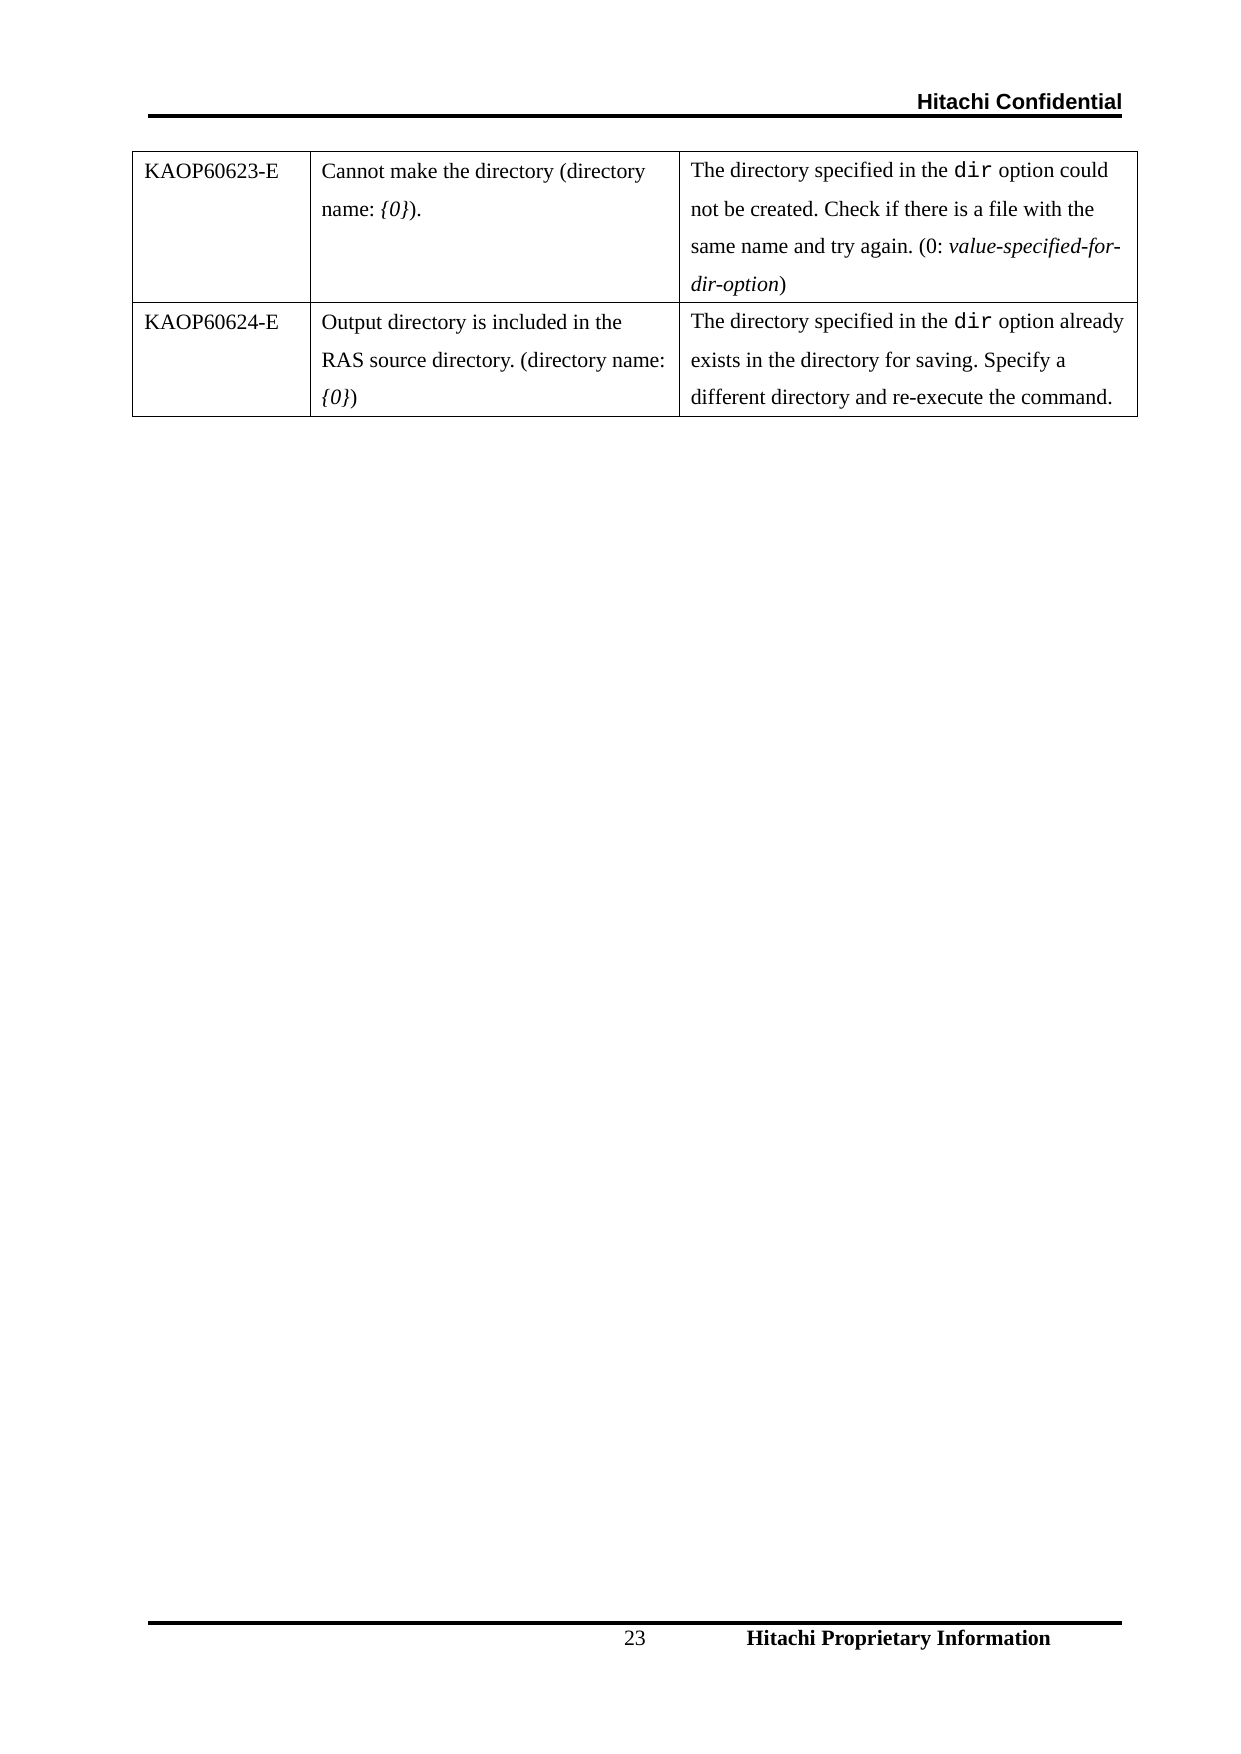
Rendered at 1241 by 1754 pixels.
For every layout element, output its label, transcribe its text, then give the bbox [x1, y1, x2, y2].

table_cell Cannot make the directory (directory name: {0}). [311, 152, 679, 302]
table_cell The directory specified in the dir option already exists in the directory for saving. Specify a different directory and re-execute the command. [680, 303, 1137, 416]
table_cell The directory specified in the dir option could not be created. Check if there is a file with the same name and try again. (0: value-specified-for-dir-option) [680, 152, 1137, 302]
table_cell Output directory is included in the RAS source directory. (directory name: {0}) [311, 303, 679, 416]
table_cell KAOP60623-E [133, 152, 310, 302]
table_cell KAOP60624-E [133, 303, 310, 416]
